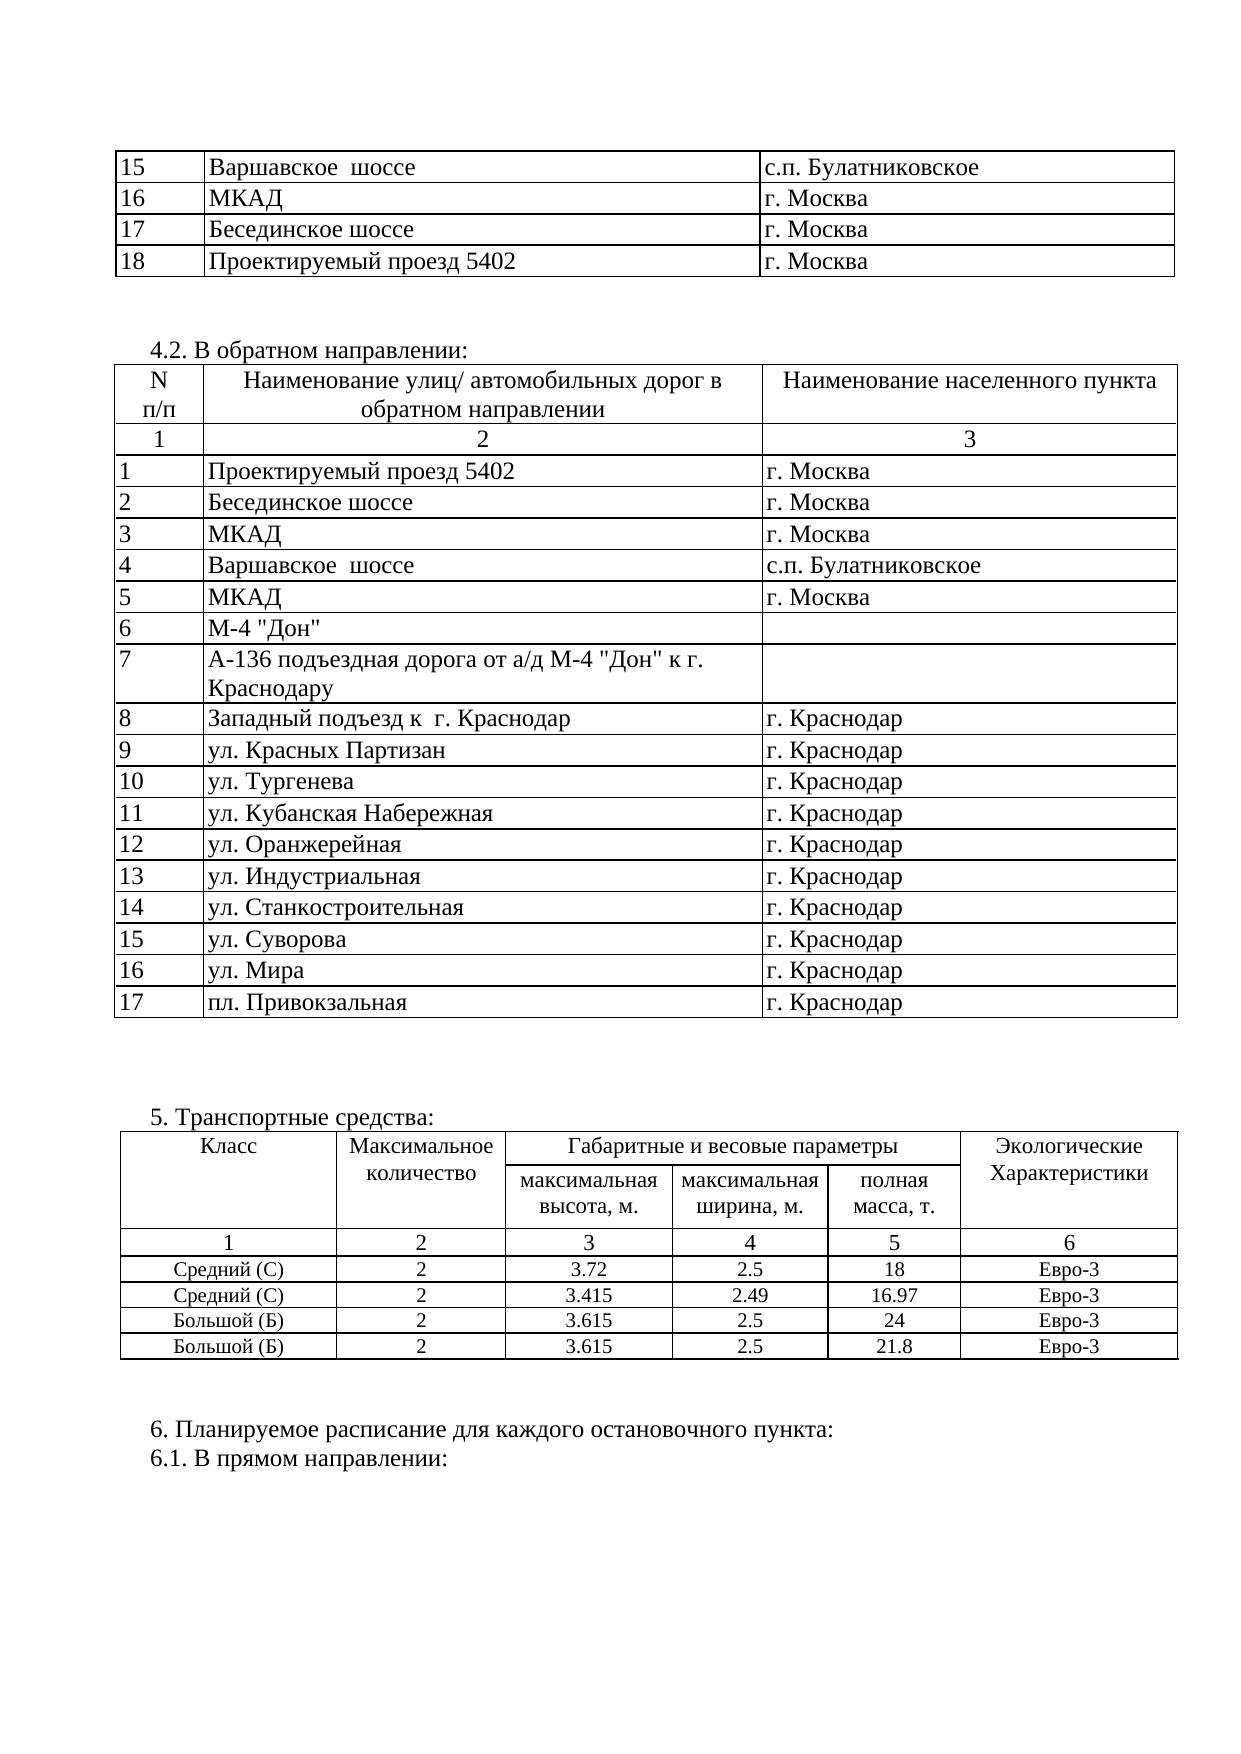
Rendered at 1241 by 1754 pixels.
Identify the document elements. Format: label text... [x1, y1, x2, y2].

table_cell г. Москва [761, 215, 1174, 244]
table_cell МКАД [205, 183, 759, 213]
table_cell Евро-3 [961, 1334, 1177, 1358]
table_cell 3.415 [506, 1283, 672, 1307]
table_cell 7 [115, 644, 203, 702]
table_cell 21.8 [829, 1334, 960, 1358]
table_cell г. Москва [763, 580, 1177, 611]
table_cell г. Краснодар [763, 859, 1177, 891]
table_cell 15 [117, 152, 204, 181]
table_cell г. Краснодар [763, 922, 1177, 954]
table_cell [763, 611, 1177, 643]
table_cell 24 [829, 1308, 960, 1332]
table_cell 16.97 [829, 1283, 960, 1307]
table_cell 3 [506, 1229, 672, 1255]
table_cell 16 [117, 183, 204, 213]
table_cell г. Краснодар [763, 828, 1177, 859]
table_header Габаритные и весовые параметры [506, 1132, 960, 1164]
table_cell 18 [117, 246, 204, 276]
table_cell г. Краснодар [763, 734, 1177, 765]
text 6. Планируемое расписание для каждого остановочного пункта: [150, 1414, 1090, 1443]
table_cell 2 [337, 1229, 505, 1255]
table_cell максимальная высота, м. [506, 1166, 672, 1227]
table_cell 2 [115, 487, 203, 517]
table_cell 3 [763, 423, 1177, 454]
table_header Экологические Характеристики [961, 1132, 1177, 1227]
table_cell 12 [115, 829, 203, 859]
table_cell г. Москва [761, 183, 1174, 213]
table_cell г. Москва [763, 454, 1177, 486]
table_cell г. Краснодар [763, 954, 1177, 985]
table_cell 11 [115, 798, 203, 828]
table_cell МКАД [204, 582, 762, 611]
table_cell 1 [121, 1229, 336, 1255]
table_cell 15 [115, 923, 203, 954]
table_cell 3.615 [506, 1308, 672, 1332]
table_cell ул. Индустриальная [204, 861, 762, 891]
table_cell [763, 643, 1177, 702]
table_cell 14 [115, 892, 203, 922]
table_cell Евро-3 [961, 1257, 1177, 1281]
table_cell ул. Тургенева [204, 767, 762, 796]
table_cell Западный подъезд к г. Краснодар [204, 704, 762, 733]
text 6.1. В прямом направлении: [150, 1443, 1090, 1472]
table_cell МКАД [204, 519, 762, 548]
table_cell 3.72 [506, 1257, 672, 1281]
table_cell г. Краснодар [763, 891, 1177, 922]
table_cell г. Москва [763, 517, 1177, 548]
table_cell 3.615 [506, 1334, 672, 1358]
table_cell Средний (С) [121, 1283, 336, 1307]
table_cell максимальная ширина, м. [673, 1166, 827, 1227]
table_cell г. Краснодар [763, 702, 1177, 733]
table_cell М-4 "Дон" [204, 613, 762, 643]
table_cell ул. Мира [204, 955, 762, 985]
table_cell г. Краснодар [763, 765, 1177, 796]
table_cell 5 [115, 581, 203, 611]
table_cell пл. Привокзальная [204, 987, 762, 1017]
table_cell 4 [673, 1229, 827, 1255]
table_cell 2.5 [673, 1257, 827, 1281]
table_cell Проектируемый проезд 5402 [205, 246, 759, 276]
table_cell 17 [115, 986, 203, 1017]
table_cell г. Краснодар [763, 985, 1177, 1017]
table_cell полная масса, т. [829, 1166, 960, 1227]
table_cell 18 [829, 1257, 960, 1281]
table_cell 6 [115, 613, 203, 643]
table_cell 2 [337, 1334, 505, 1358]
table_cell г. Москва [761, 246, 1174, 276]
table_cell Проектируемый проезд 5402 [204, 456, 762, 486]
table_cell Евро-3 [961, 1283, 1177, 1307]
table_header Наименование улиц/ автомобильных дорог в обратном направлении [204, 365, 762, 423]
table_cell с.п. Булатниковское [761, 152, 1174, 181]
table_cell ул. Кубанская Набережная [204, 798, 762, 828]
table_cell г. Краснодар [763, 796, 1177, 828]
text 5. Транспортные средства: [150, 1102, 1090, 1131]
table_header Максимальное количество [337, 1132, 505, 1227]
table_header N п/п [115, 365, 203, 423]
table_cell 2 [337, 1283, 505, 1307]
table_cell с.п. Булатниковское [763, 549, 1177, 580]
table_cell 3 [115, 518, 203, 548]
table_cell Большой (Б) [121, 1334, 336, 1358]
table_cell 8 [115, 703, 203, 733]
table_cell 2 [204, 424, 762, 454]
table_cell 17 [117, 215, 204, 244]
table_cell А-136 подъездная дорога от а/д М-4 "Дон" к г. Краснодару [204, 645, 762, 702]
table_cell Варшавское шоссе [205, 152, 759, 181]
table_header Класс [121, 1132, 336, 1227]
text 4.2. В обратном направлении: [150, 335, 1090, 364]
table_cell ул. Станкостроительная [204, 892, 762, 922]
table_cell г. Москва [763, 486, 1177, 517]
table_cell Варшавское шоссе [204, 550, 762, 580]
table_cell ул. Суворова [204, 924, 762, 954]
table_cell 2 [337, 1308, 505, 1332]
table_cell 2 [337, 1257, 505, 1281]
table_cell 9 [115, 735, 203, 765]
table_cell 1 [115, 455, 203, 486]
table_cell Бесединское шоссе [205, 215, 759, 244]
table_cell 6 [961, 1229, 1177, 1255]
table_cell 4 [115, 550, 203, 580]
table_cell ул. Оранжерейная [204, 830, 762, 859]
table_cell Бесединское шоссе [204, 487, 762, 517]
table_cell Средний (С) [121, 1257, 336, 1281]
table_cell 10 [115, 766, 203, 796]
table_cell 5 [829, 1229, 960, 1255]
table_cell 2.49 [673, 1283, 827, 1307]
table_cell 16 [115, 955, 203, 985]
table_header Наименование населенного пункта [763, 365, 1177, 423]
table_cell 13 [115, 860, 203, 891]
table_cell 2.5 [673, 1334, 827, 1358]
table_cell 2.5 [673, 1308, 827, 1332]
table_cell Большой (Б) [121, 1308, 336, 1332]
table_cell Евро-3 [961, 1308, 1177, 1332]
table_cell ул. Красных Партизан [204, 735, 762, 765]
table_cell 1 [115, 424, 203, 454]
